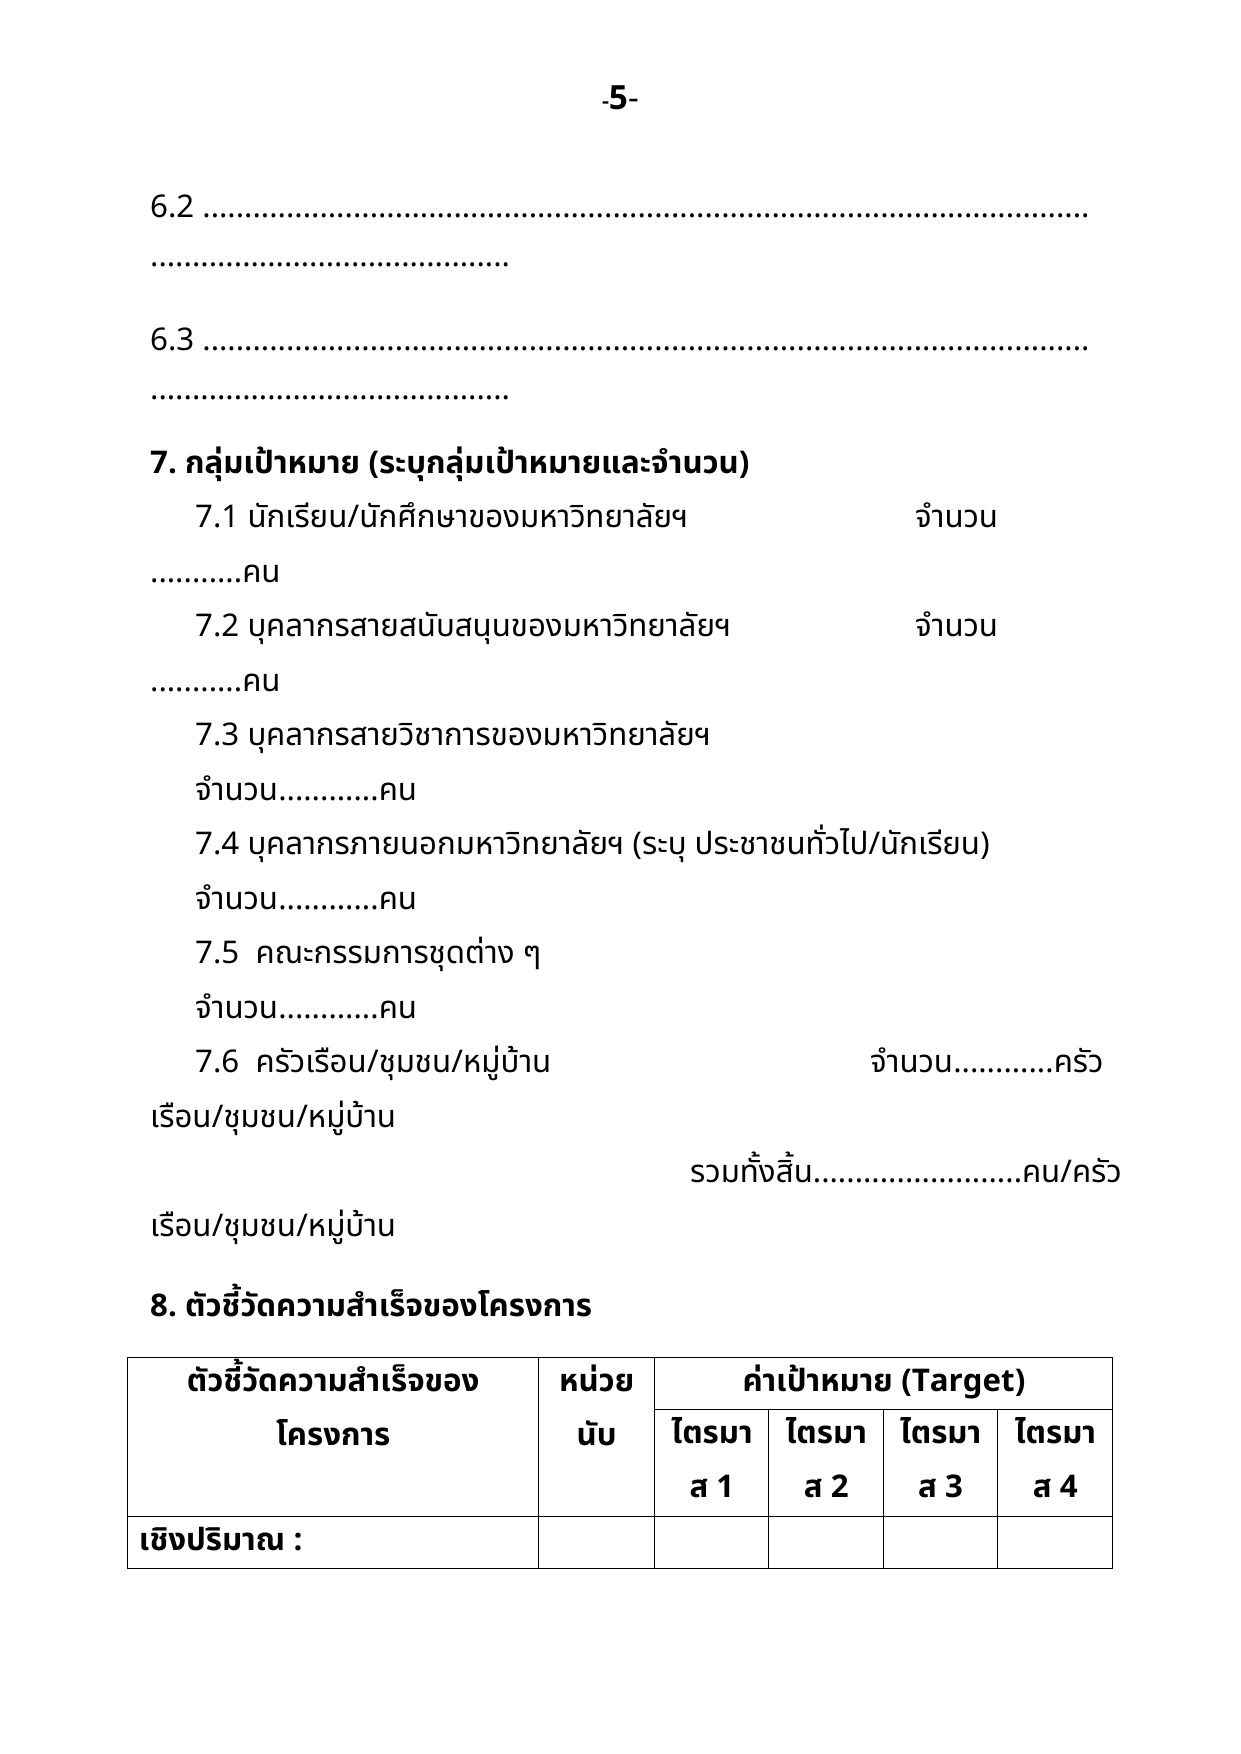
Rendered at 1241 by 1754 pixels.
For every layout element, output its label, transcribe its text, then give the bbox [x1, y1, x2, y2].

text 7.6 ครัวเรือน/ชุมชน/หมู่บ้าน จำนวน............ครัวเรือน/ชุมชน/หมู่บ้าน [150, 1039, 1169, 1141]
text 7. กลุ่มเป้าหมาย (ระบุกลุ่มเป้าหมายและจำนวน) [150, 439, 1090, 487]
table_header ค่าเป้าหมาย (Target) [655, 1358, 1112, 1409]
text 7.2 บุคลากรสายสนับสนุนของมหาวิทยาลัยฯ จำนวน ...........คน [150, 603, 1090, 705]
table_cell [655, 1517, 768, 1568]
text 6.3 ..................................................................................................................................................... [150, 282, 1090, 408]
table_cell ไตรมาส 3 [884, 1410, 997, 1516]
table_cell [998, 1517, 1112, 1568]
table_cell [769, 1517, 883, 1568]
text 6.2 ..................................................................................................................................................... [150, 150, 1090, 276]
text 8. ตัวชี้วัดความสำเร็จของโครงการ [150, 1283, 1090, 1330]
table_cell ไตรมาส 2 [769, 1410, 883, 1516]
table_cell ไตรมาส 4 [998, 1410, 1112, 1516]
text 7.3 บุคลากรสายวิชาการของมหาวิทยาลัยฯ จำนวน............คน [150, 712, 1090, 814]
table_cell เชิงปริมาณ : [128, 1517, 538, 1568]
table_cell ไตรมาส 1 [655, 1410, 768, 1516]
table_header หน่วยนับ [539, 1358, 654, 1516]
text 7.5 คณะกรรมการชุดต่าง ๆ จำนวน............คน [150, 930, 1090, 1032]
table_cell [884, 1517, 997, 1568]
text 7.1 นักเรียน/นักศึกษาของมหาวิทยาลัยฯ จำนวน ...........คน [150, 494, 1090, 596]
text 7.4 บุคลากรภายนอกมหาวิทยาลัยฯ (ระบุ ประชาชนทั่วไป/นักเรียน) จำนวน............คน [150, 821, 1090, 923]
table_header ตัวชี้วัดความสำเร็จของโครงการ [128, 1358, 538, 1516]
text รวมทั้งสิ้น.........................คน/ครัวเรือน/ชุมชน/หมู่บ้าน [150, 1148, 1213, 1251]
table_cell [539, 1517, 654, 1568]
